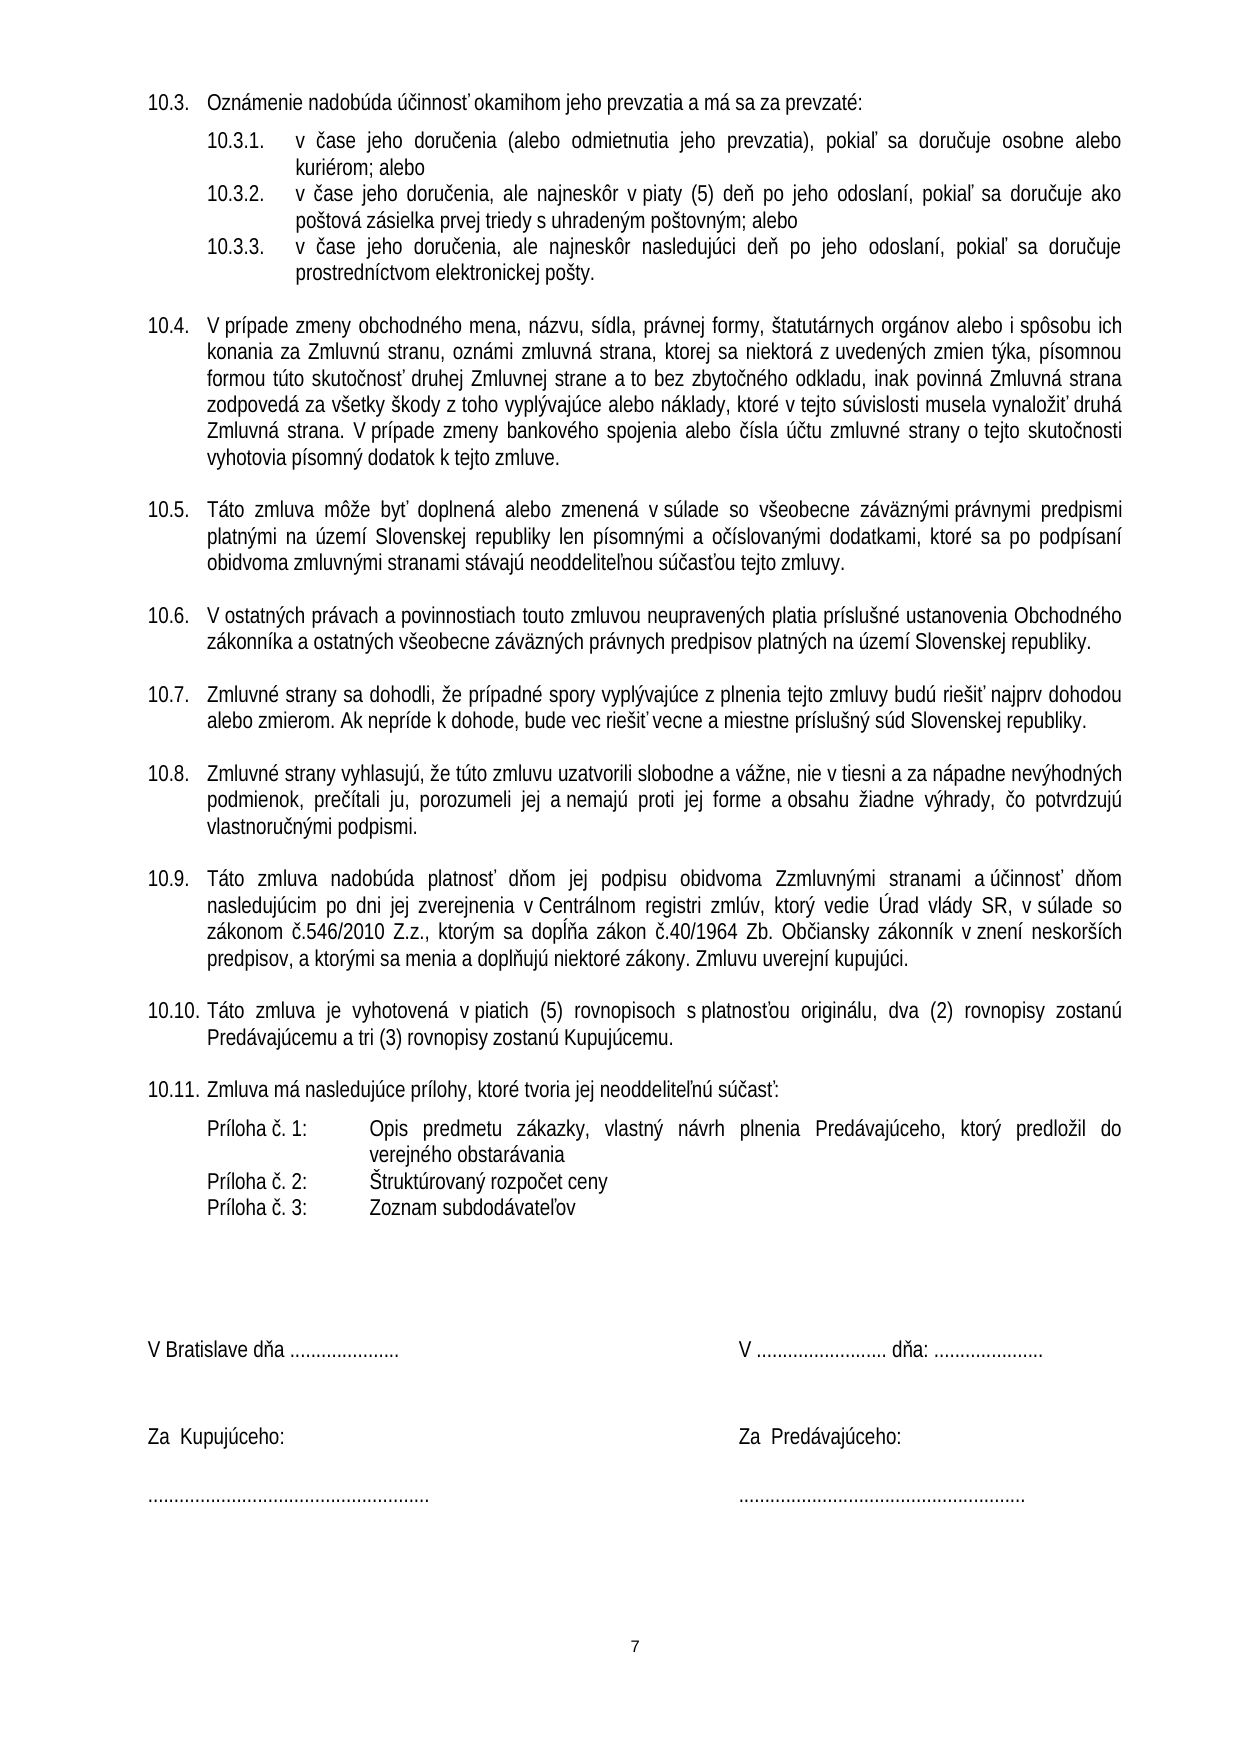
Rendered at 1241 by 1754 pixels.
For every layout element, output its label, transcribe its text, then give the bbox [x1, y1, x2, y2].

list Príloha č. 1: Opis predmetu zákazky, vlastný návrh plnenia Predávajúceho, ktorý predložil do verejného obstarávania [207, 1115, 1122, 1168]
list Oznámenie nadobúda účinnosť okamihom jeho prevzatia a má sa za prevzaté: [148, 89, 1122, 115]
list Príloha č. 3: Zoznam subdodávateľov [207, 1194, 1122, 1221]
list Táto zmluva nadobúda platnosť dňom jej podpisu obidvoma Zzmluvnými stranami a účinnosť dňom nasledujúcim po dni jej zverejnenia v Centrálnom registri zmlúv, ktorý vedie Úrad vlády SR, v súlade so zákonom č.546/2010 Z.z., ktorým sa dopĺňa zákon č.40/1964 Zb. Občiansky zákonník v znení neskorších predpisov, a ktorými sa menia a doplňujú niektoré zákony. Zmluvu uverejní kupujúci. [148, 865, 1122, 971]
list v čase jeho doručenia, ale najneskôr nasledujúci deň po jeho odoslaní, pokiaľ sa doručuje prostredníctvom elektronickej pošty. [207, 233, 1122, 286]
list V prípade zmeny obchodného mena, názvu, sídla, právnej formy, štatutárnych orgánov alebo i spôsobu ich konania za Zmluvnú stranu, oznámi zmluvná strana, ktorej sa niektorá z uvedených zmien týka, písomnou formou túto skutočnosť druhej Zmluvnej strane a to bez zbytočného odkladu, inak povinná Zmluvná strana zodpovedá za všetky škody z toho vyplývajúce alebo náklady, ktoré v tejto súvislosti musela vynaložiť druhá Zmluvná strana. V prípade zmeny bankového spojenia alebo čísla účtu zmluvné strany o tejto skutočnosti vyhotovia písomný dodatok k tejto zmluve. [148, 312, 1122, 470]
list v čase jeho doručenia (alebo odmietnutia jeho prevzatia), pokiaľ sa doručuje osobne alebo kuriérom; alebo [207, 127, 1122, 180]
list Táto zmluva môže byť doplnená alebo zmenená v súlade so všeobecne záväznými právnymi predpismi platnými na území Slovenskej republiky len písomnými a očíslovanými dodatkami, ktoré sa po podpísaní obidvoma zmluvnými stranami stávajú neoddeliteľnou súčasťou tejto zmluvy. [148, 496, 1122, 576]
list Zmluva má nasledujúce prílohy, ktoré tvoria jej neoddeliteľnú súčasť: [148, 1076, 1122, 1103]
text V Bratislave dňa ..................... V ......................... dňa: ..................... [148, 1336, 1122, 1363]
list Príloha č. 2: Štruktúrovaný rozpočet ceny [207, 1168, 1122, 1194]
text Za Kupujúceho: Za Predávajúceho: [148, 1423, 1122, 1449]
list V ostatných právach a povinnostiach touto zmluvou neupravených platia príslušné ustanovenia Obchodného zákonníka a ostatných všeobecne záväzných právnych predpisov platných na území Slovenskej republiky. [148, 602, 1122, 654]
list Zmluvné strany sa dohodli, že prípadné spory vyplývajúce z plnenia tejto zmluvy budú riešiť najprv dohodou alebo zmierom. Ak nepríde k dohode, bude vec riešiť vecne a miestne príslušný súd Slovenskej republiky. [148, 681, 1122, 734]
text ...................................................... ....................................................... [148, 1481, 1122, 1507]
list Táto zmluva je vyhotovená v piatich (5) rovnopisoch s platnosťou originálu, dva (2) rovnopisy zostanú Predávajúcemu a tri (3) rovnopisy zostanú Kupujúcemu. [148, 997, 1122, 1050]
list Zmluvné strany vyhlasujú, že túto zmluvu uzatvorili slobodne a vážne, nie v tiesni a za nápadne nevýhodných podmienok, prečítali ju, porozumeli jej a nemajú proti jej forme a obsahu žiadne výhrady, čo potvrdzujú vlastnoručnými podpismi. [148, 760, 1122, 839]
list v čase jeho doručenia, ale najneskôr v piaty (5) deň po jeho odoslaní, pokiaľ sa doručuje ako poštová zásielka prvej triedy s uhradeným poštovným; alebo [207, 180, 1122, 233]
